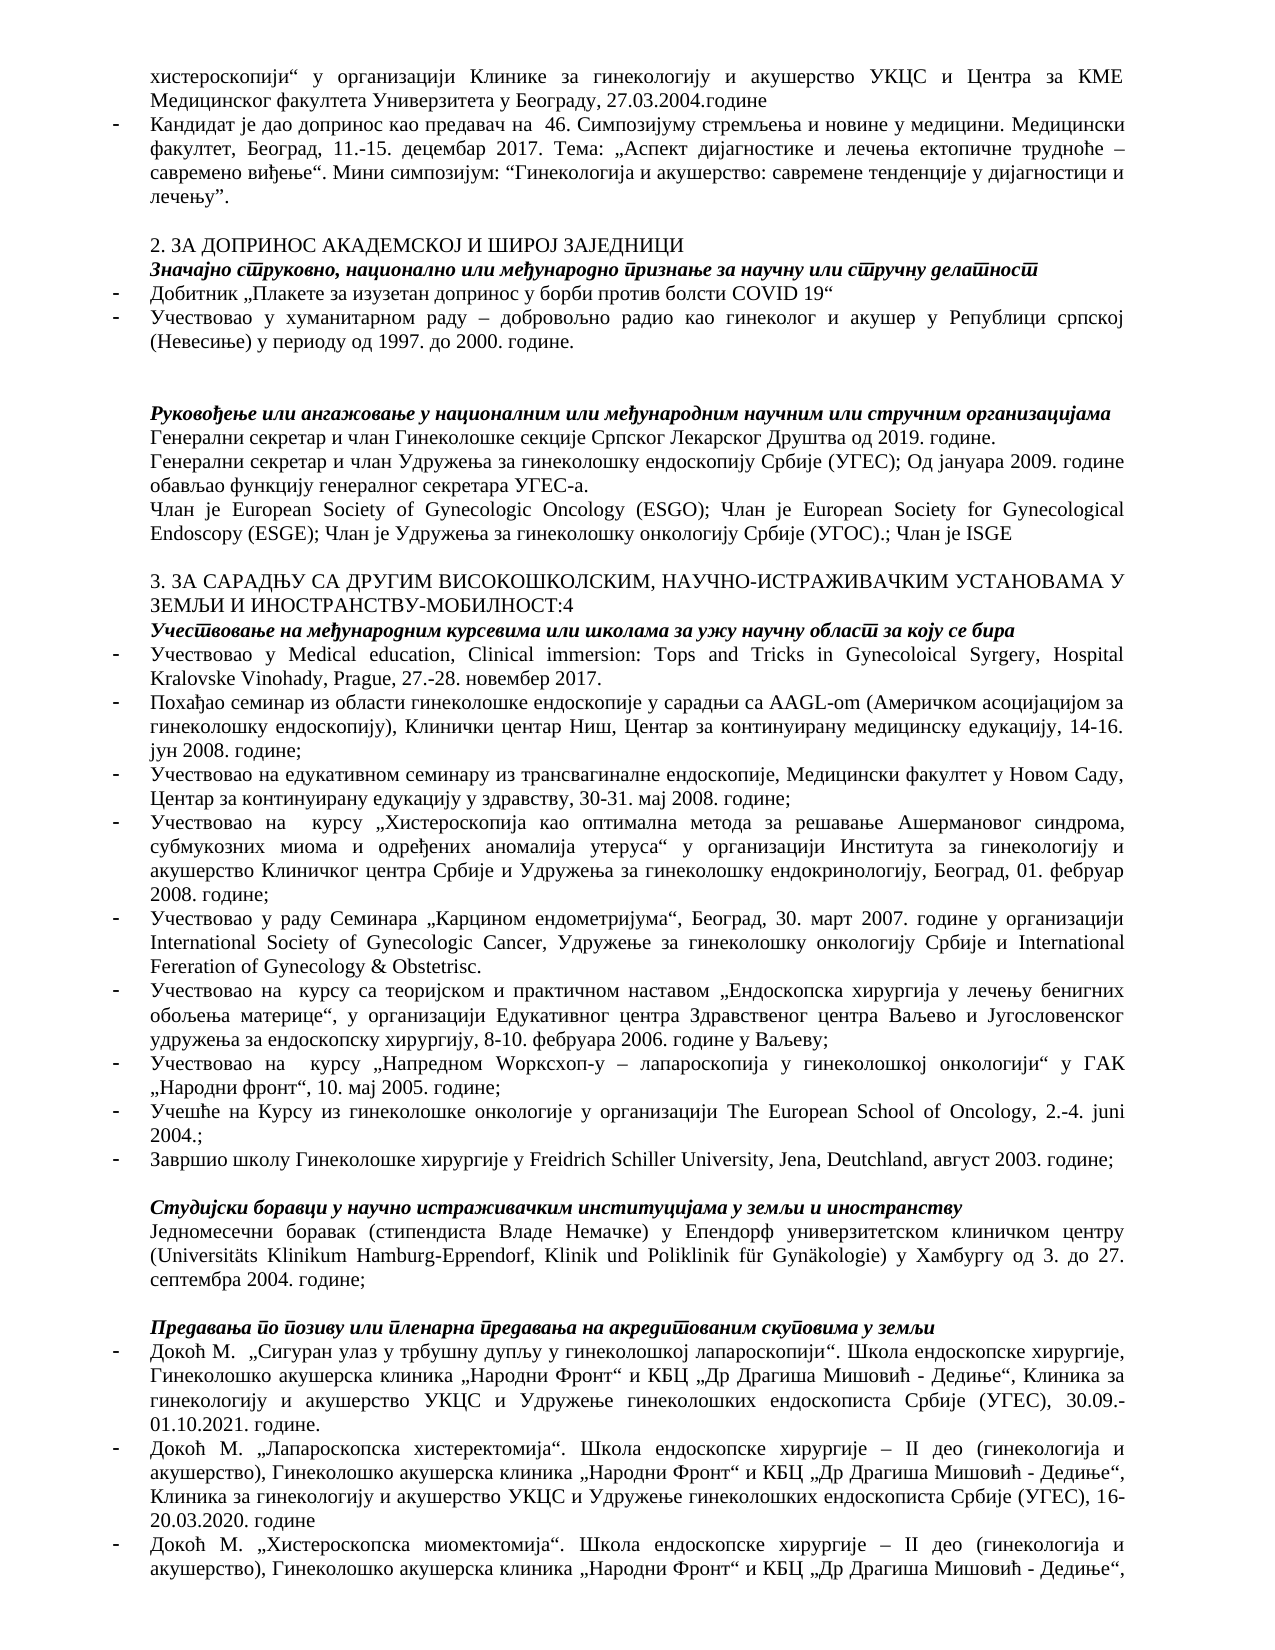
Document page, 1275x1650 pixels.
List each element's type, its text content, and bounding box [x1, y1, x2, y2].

text Једномесечни боравак (стипендиста Владе Немачке) у Епендорф универзитетском клиничком центру (Universitäts Klinikum Hamburg-Eppendorf, Klinik und Poliklinik für Gynäkologie) у Хамбургу од 3. до 27. септембра 2004. године; [150, 1219, 1125, 1291]
text 3. ЗА САРАДЊУ СА ДРУГИМ ВИСОКОШКОЛСКИМ, НАУЧНО-ИСТРАЖИВАЧКИМ УСТАНОВАМА У ЗЕМЉИ И ИНОСТРАНСТВУ-МОБИЛНОСТ:4 [150, 569, 1125, 617]
text Предавања по позиву или пленарна предавања на акредитованим скуповима у земљи [150, 1315, 1125, 1339]
text Значајно струковно, национално или међународно признање за научну или стручну делатност [150, 257, 1125, 281]
list Похађао семинар из области гинеколошке ендоскопије у сарадњи са AAGL-om (Америчком асоцијацијом за гинеколошку ендоскопију), Клинички центар Ниш, Центар за континуирану медицинску едукацију, 14-16. јун 2008. године; [112, 690, 1125, 762]
list Докоћ М. „Лапароскопска хистеректомија“. Школа ендоскопске хирургије – II део (гинекологија и акушерство), Гинеколошко акушерска клиника „Народни Фронт“ и КБЦ „Др Драгиша Мишовић - Дедиње“, Клиника за гинекологију и акушерство УКЦС и Удружење гинеколошких ендоскописта Србије (УГЕС), 16-20.03.2020. године [112, 1436, 1125, 1532]
list Учествовао на едукативном семинару из трансвагиналне ендоскопије, Медицински факултет у Новом Саду, Центар за континуирану едукацију у здравству, 30-31. мај 2008. године; [112, 762, 1125, 810]
text Руковођење или ангажовање у националним или међународним научним или стручним организацијама [150, 401, 1125, 425]
text Генерални секретар и члан Удружења за гинеколошку ендоскопију Србије (УГЕС); Од јануара 2009. године обављао функцију генералног секретара УГЕС-а. [150, 449, 1125, 497]
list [112, 64, 1125, 112]
list Учешће на Курсу из гинеколошке онкологије у организацији The European School of Oncology, 2.-4. juni 2004.; [112, 1099, 1125, 1147]
text Учествовање на међународним курсевима или школама за ужу научну област за коју се бира [150, 617, 1125, 642]
list Учествовао у Medical education, Clinical immersion: Tops and Tricks in Gynecoloical Syrgery, Hospital Kralovske Vinohady, Prague, 27.-28. новембер 2017. [112, 642, 1125, 690]
list Завршио школу Гинеколошке хирургије у Freidrich Schiller University, Jena, Deutchland, август 2003. године; [112, 1147, 1125, 1171]
list Учествовао на курсу „Хистероскопија као оптимална метода за решавање Ашермановог синдрома, субмукозних миома и одређених аномалија утеруса“ у организацији Института за гинекологију и акушерство Клиничког центра Србије и Удружења за гинеколошку ендокринологију, Београд, 01. фебруар 2008. године; [112, 810, 1125, 906]
list Учествовао на курсу „Напредном Wорксхоп-у – лапароскопија у гинеколошкој онкологији“ у ГАК „Народни фронт“, 10. мај 2005. године; [112, 1051, 1125, 1099]
list Кандидат је дао допринос као предавач на 46. Симпозијуму стремљења и новине у медицини. Медицински факултет, Београд, 11.-15. децембар 2017. Тема: „Аспект дијагностике и лечења ектопичне трудноће – савремено виђење“. Мини симпозијум: “Гинекологија и акушерство: савремене тенденције у дијагностици и лечењу”. [112, 112, 1125, 208]
text Студијски боравци у научно истраживачким институцијама у земљи и иностранству [150, 1195, 1125, 1219]
text Генерални секретар и члан Гинеколошке секције Српског Лекарског Друштва од 2019. године. [150, 425, 1125, 449]
list Добитник „Плакете за изузетан допринос у борби против болсти COVID 19“ [112, 281, 1125, 305]
list Учествовао у раду Семинара „Карцином ендометријума“, Београд, 30. март 2007. године у организацији International Society of Gynecologic Cancer, Удружење за гинеколошку онкологију Србије и International Fereration of Gynecology & Obstetrisc. [112, 906, 1125, 978]
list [112, 1532, 1125, 1580]
text 2. ЗА ДОПРИНОС АКАДЕМСКОЈ И ШИРОЈ ЗАЈЕДНИЦИ [150, 232, 1125, 257]
list Учествовао у хуманитарном раду – добровољно радио као гинеколог и акушер у Републици српској (Невесиње) у периоду од 1997. до 2000. године. [112, 305, 1125, 353]
list Учествовао на курсу са теоријском и практичном наставом „Ендоскопска хирургија у лечењу бенигних обољења материце“, у организацији Едукативног центра Здравственог центра Ваљево и Југословенског удружења за ендоскопску хирургију, 8-10. фебруара 2006. године у Ваљеву; [112, 978, 1125, 1051]
text Члан је European Society of Gynecologic Oncology (ESGO); Члан је European Society for Gynecological Endoscopy (ESGE); Члан је Удружења за гинеколошку онкологију Србије (УГОС).; Члан је ISGE [150, 497, 1125, 545]
list Докоћ М. „Сигуран улаз у трбушну дупљу у гинеколошкој лапароскопији“. Школа ендоскопске хирургије, Гинеколошко акушерска клиника „Народни Фронт“ и КБЦ „Др Драгиша Мишовић - Дедиње“, Клиника за гинекологију и акушерство УКЦС и Удружење гинеколошких ендоскописта Србије (УГЕС), 30.09.-01.10.2021. године. [112, 1339, 1125, 1436]
